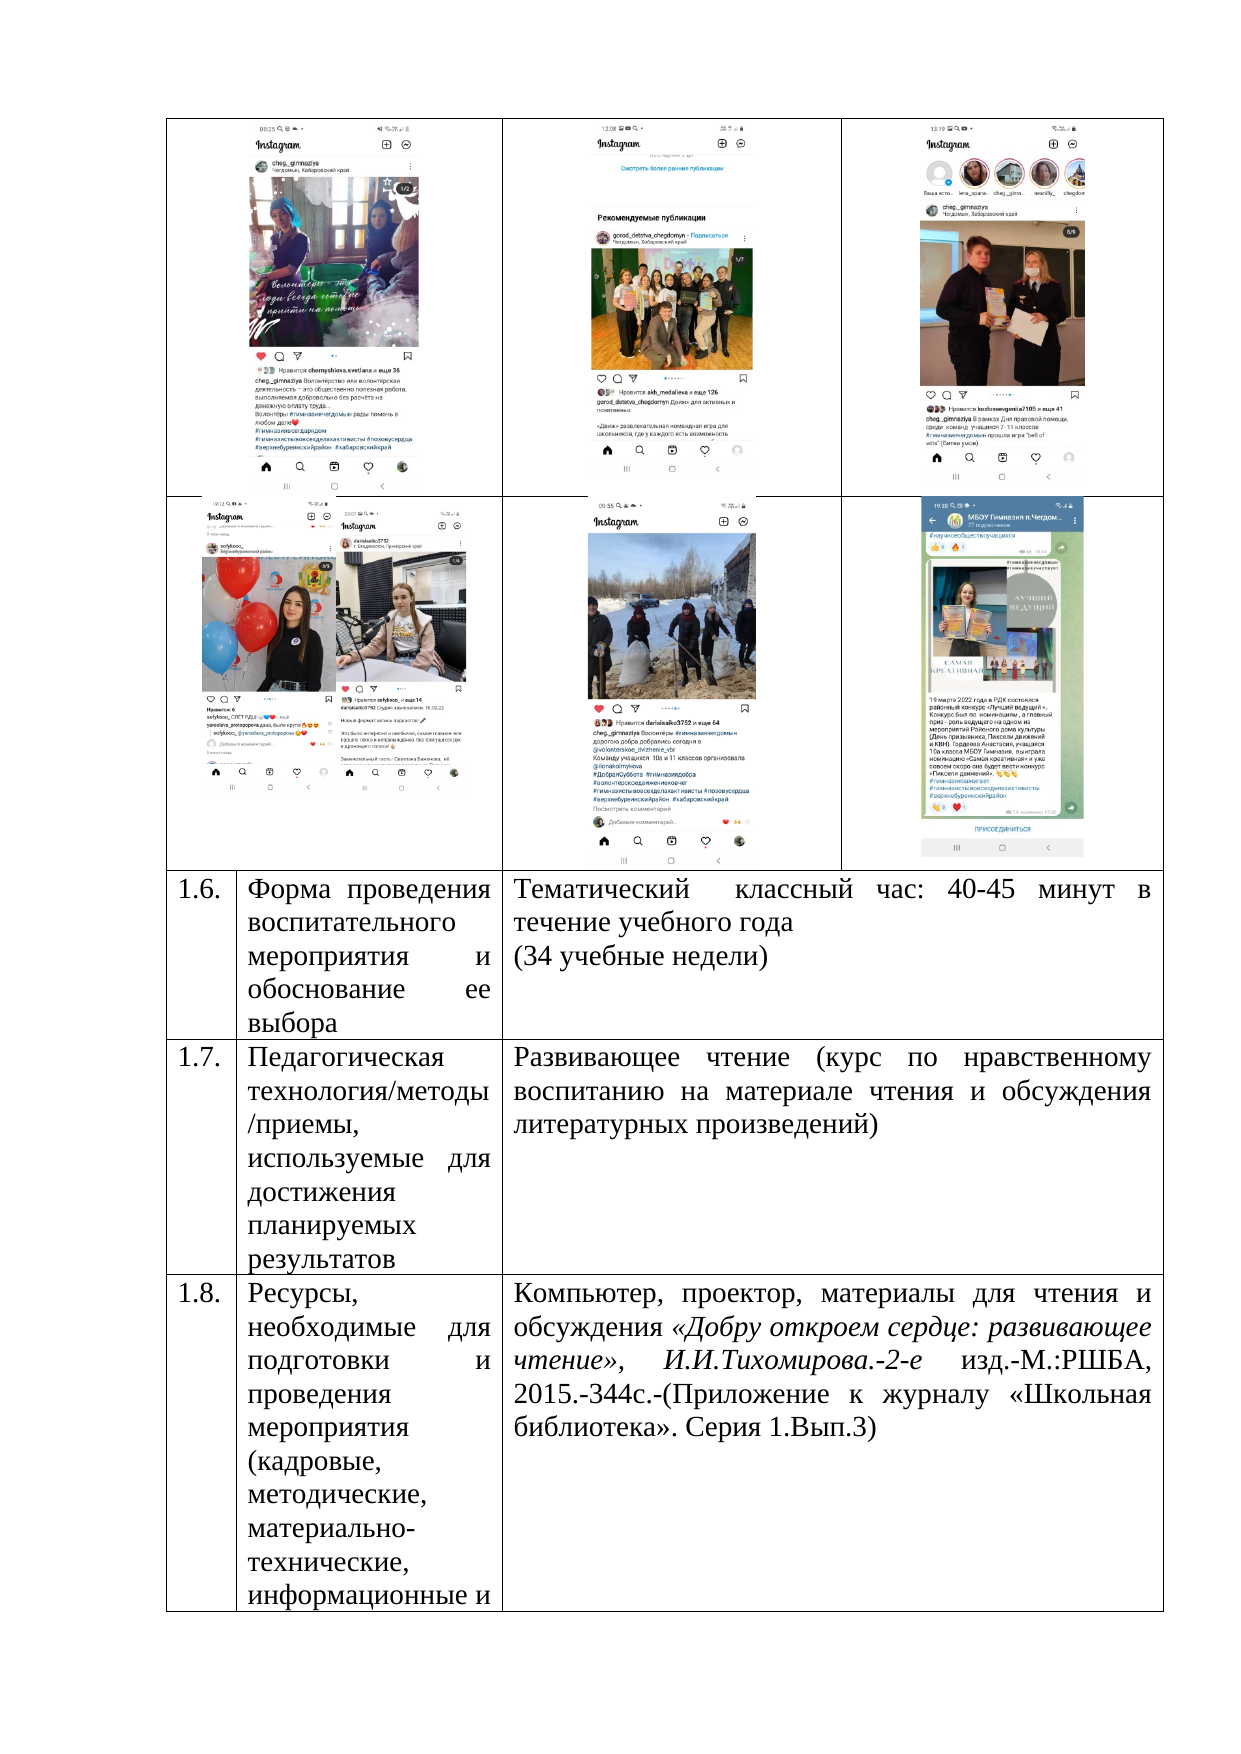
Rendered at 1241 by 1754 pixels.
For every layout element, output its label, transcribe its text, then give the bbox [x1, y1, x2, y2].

picture [202, 119, 467, 795]
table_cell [237, 1275, 502, 1611]
picture [920, 119, 1085, 486]
table_cell Форма проведения воспитательного мероприятия и обоснование ее выбора [237, 871, 502, 1038]
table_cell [503, 1275, 1163, 1611]
table_cell 1.8. [167, 1275, 236, 1611]
table_cell Развивающее чтение (курс по нравственному воспитанию на материале чтения и обсуждения литературных произведений) [503, 1040, 1163, 1274]
table_cell [842, 497, 1163, 870]
table_cell [842, 119, 1163, 496]
picture [587, 496, 756, 870]
table_cell Педагогическая технология/методы/приемы, используемые для достижения планируемых результатов [237, 1040, 502, 1274]
picture [921, 496, 1084, 857]
table_cell [756, 497, 841, 870]
table_cell Тематический классный час: 40-45 минут в течение учебного года (34 учебные недели) [503, 871, 1163, 1038]
table_cell [503, 119, 841, 496]
table_cell [503, 497, 587, 870]
table_cell [419, 119, 502, 496]
picture [591, 119, 753, 478]
table_cell 1.6. [167, 871, 236, 1038]
table_cell 1.7. [167, 1040, 236, 1274]
table_cell [167, 119, 249, 496]
table_cell [167, 497, 502, 870]
